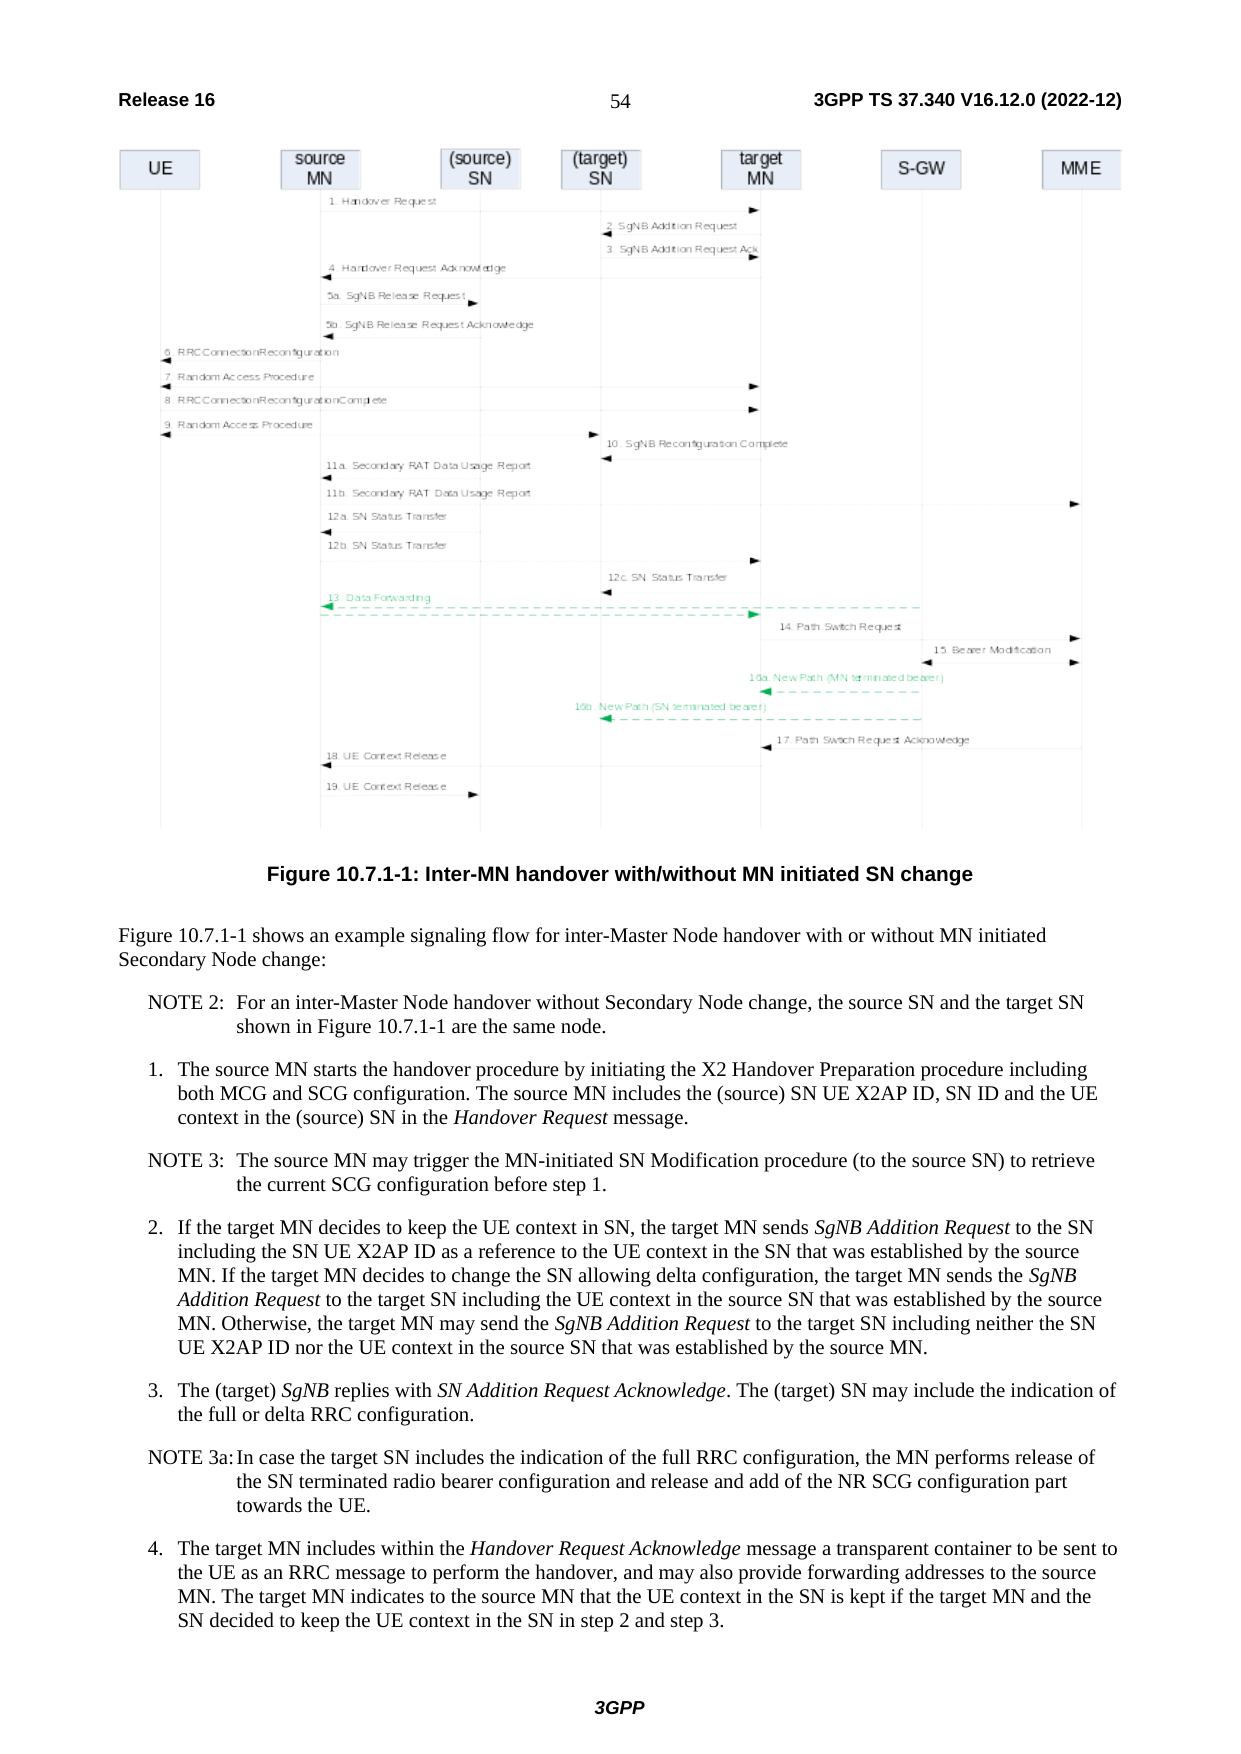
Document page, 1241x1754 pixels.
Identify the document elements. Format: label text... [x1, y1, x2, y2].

text Figure 10.7.1-1 shows an example signaling flow for inter-Master Node handover with or without MN initiated Secondary Node change: [118, 923, 1122, 971]
text NOTE 3a: In case the target SN includes the indication of the full RRC configuration, the MN performs release of the SN terminated radio bearer configuration and release and add of the NR SCG configuration part towards the UE. [148, 1444, 1122, 1517]
text NOTE 3: The source MN may trigger the MN-initiated SN Modification procedure (to the source SN) to retrieve the current SCG configuration before step 1. [148, 1148, 1122, 1196]
text 4. The target MN includes within the Handover Request Acknowledge message a transparent container to be sent to the UE as an RRC message to perform the handover, and may also provide forwarding addresses to the source MN. The target MN indicates to the source MN that the UE context in the SN is kept if the target MN and the SN decided to keep the UE context in the SN in step 2 and step 3. [148, 1536, 1122, 1632]
text Figure 10.7.1-1: Inter-MN handover with/without MN initiated SN change [118, 862, 1122, 886]
text 2. If the target MN decides to keep the UE context in SN, the target MN sends SgNB Addition Request to the SN including the SN UE X2AP ID as a reference to the UE context in the SN that was established by the source MN. If the target MN decides to change the SN allowing delta configuration, the target MN sends the SgNB Addition Request to the target SN including the UE context in the source SN that was established by the source MN. Otherwise, the target MN may send the SgNB Addition Request to the target SN including neither the SN UE X2AP ID nor the UE context in the source SN that was established by the source MN. [148, 1214, 1122, 1359]
text 3. The (target) SgNB replies with SN Addition Request Acknowledge. The (target) SN may include the indication of the full or delta RRC configuration. [148, 1378, 1122, 1426]
text 1. The source MN starts the handover procedure by initiating the X2 Handover Preparation procedure including both MCG and SCG configuration. The source MN includes the (source) SN UE X2AP ID, SN ID and the UE context in the (source) SN in the Handover Request message. [148, 1057, 1122, 1129]
text NOTE 2: For an inter-Master Node handover without Secondary Node change, the source SN and the target SN shown in Figure 10.7.1-1 are the same node. [148, 990, 1122, 1038]
